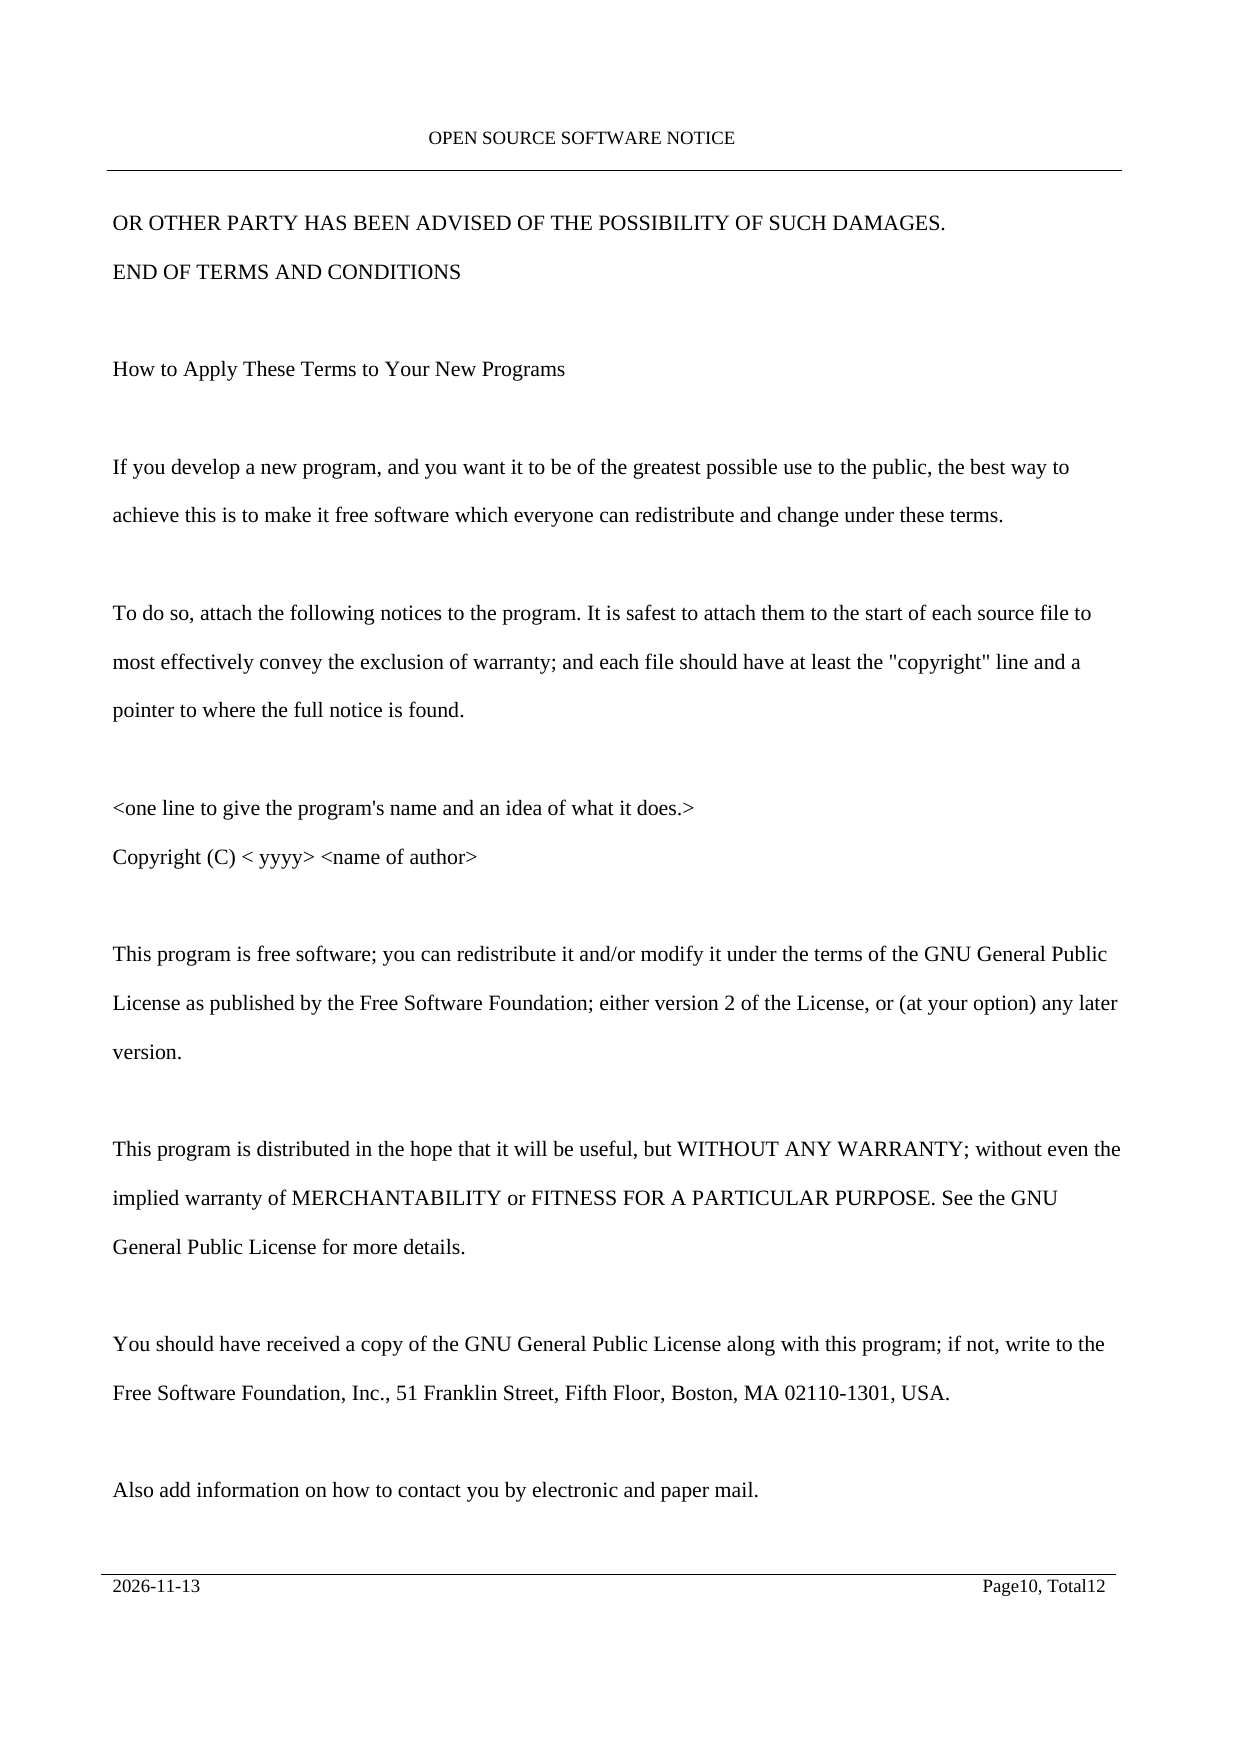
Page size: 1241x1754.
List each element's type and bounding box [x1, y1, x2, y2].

text [112, 206, 1128, 1506]
